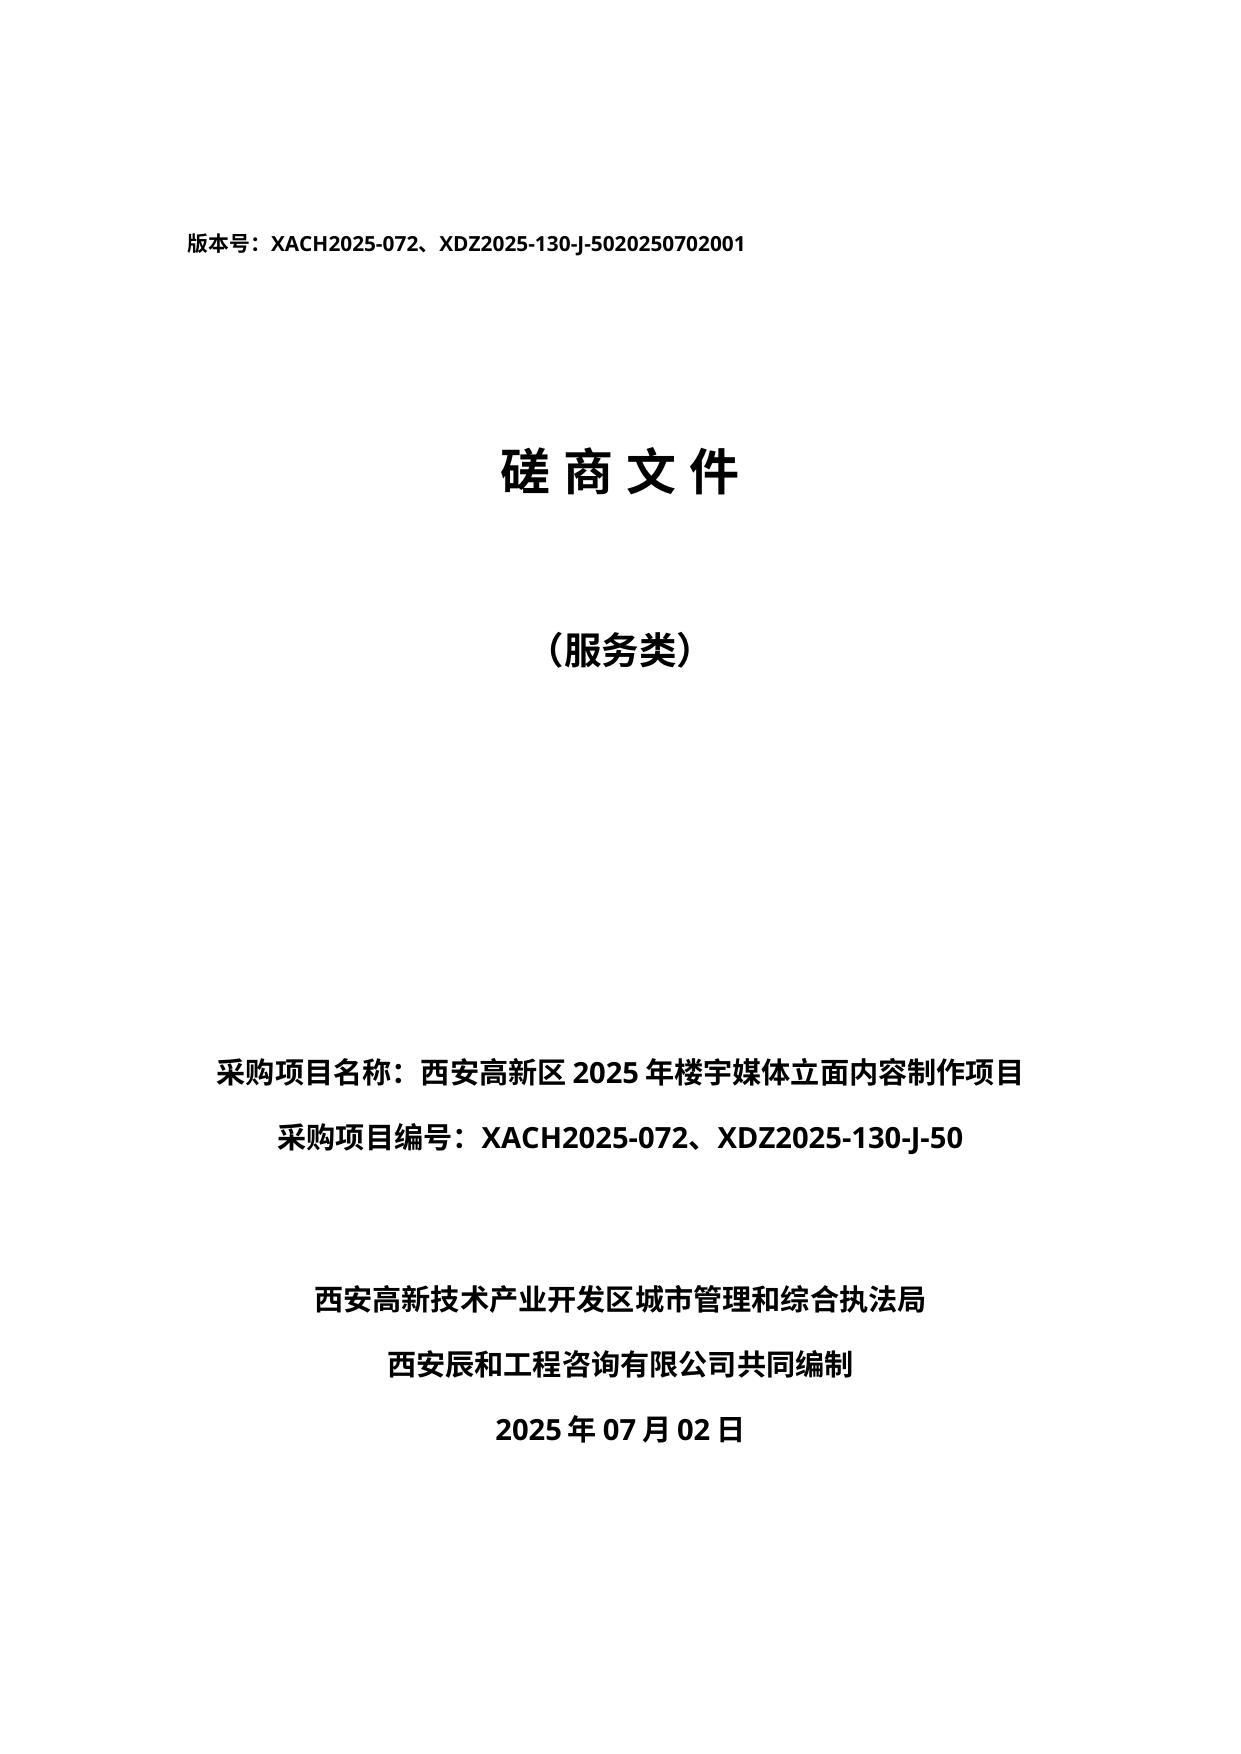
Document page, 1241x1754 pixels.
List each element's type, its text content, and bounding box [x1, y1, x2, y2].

text （服务类） [187, 617, 1053, 1039]
text 磋 商 文 件 [187, 422, 1053, 617]
text 西安高新技术产业开发区城市管理和综合执法局 [187, 1267, 1053, 1332]
text 版本号：XACH2025-072、XDZ2025-130-J-5020250702001 [187, 227, 1053, 422]
text 西安辰和工程咨询有限公司共同编制 [187, 1332, 1053, 1397]
text 采购项目编号：XACH2025-072、XDZ2025-130-J-50 [187, 1104, 1053, 1267]
text 2025年07月02日 [187, 1397, 1053, 1462]
text 采购项目名称：西安高新区2025年楼宇媒体立面内容制作项目 [187, 1039, 1053, 1104]
